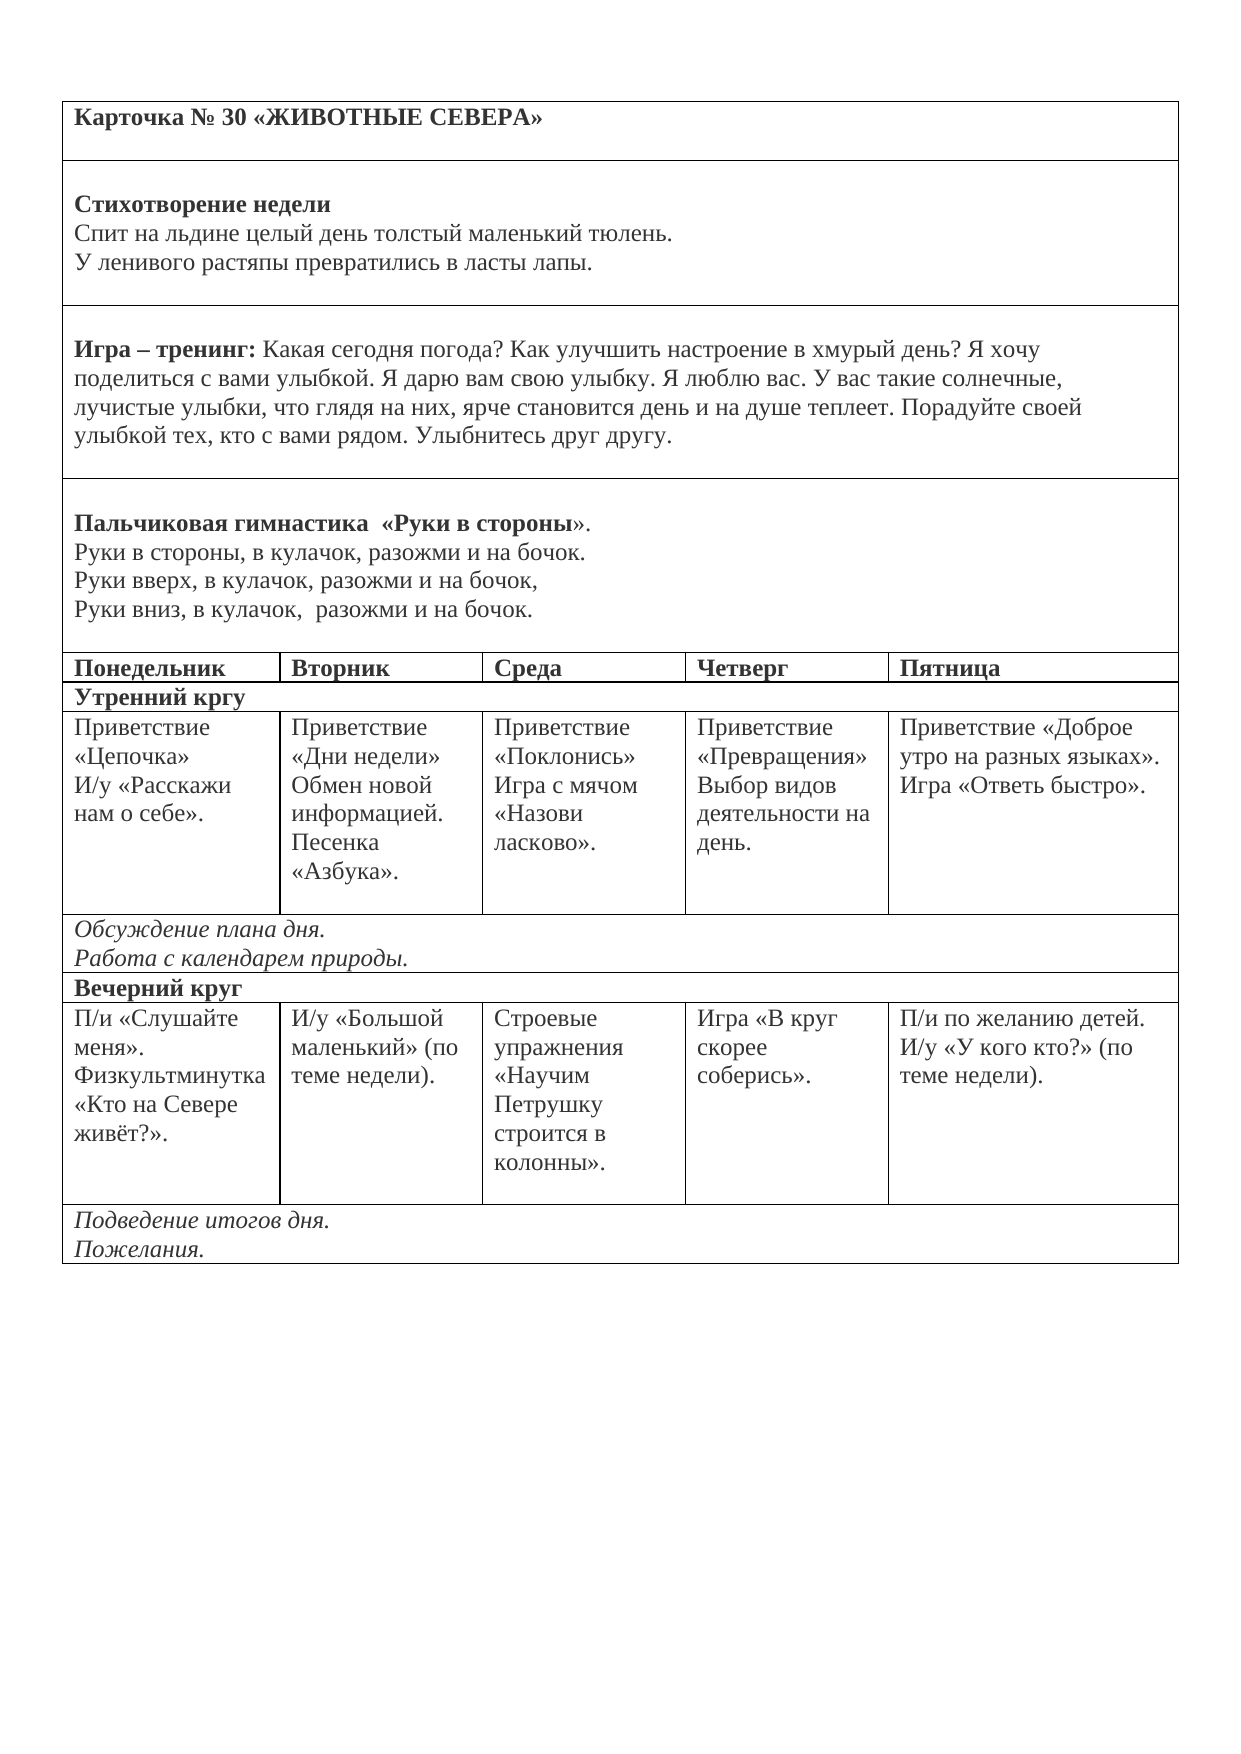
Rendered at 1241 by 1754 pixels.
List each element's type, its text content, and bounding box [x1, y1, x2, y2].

table_cell Стихотворение недели Спит на льдине целый день толстый маленький тюлень. У ленивого растяпы превратились в ласты лапы. [63, 161, 1178, 304]
table_header Карточка № 30 «ЖИВОТНЫЕ СЕВЕРА» [63, 102, 1178, 160]
table_cell Вечерний круг [63, 973, 1178, 1002]
table_cell Приветствие «Поклонись» Игра с мячом «Назови ласково». [483, 712, 685, 913]
table_cell Приветствие «Доброе утро на разных языках». Игра «Ответь быстро». [889, 712, 1178, 913]
table_cell Среда [483, 653, 685, 681]
table_cell Строевые упражнения «Научим Петрушку строится в колонны». [483, 1003, 685, 1204]
table_cell Пятница [889, 653, 1178, 681]
table_cell Приветствие «Превращения» Выбор видов деятельности на день. [686, 712, 888, 913]
table_cell Понедельник [63, 653, 279, 681]
table_cell Игра – тренинг: Какая сегодня погода? Как улучшить настроение в хмурый день? Я хочу поделиться с вами улыбкой. Я дарю вам свою улыбку. Я люблю вас. У вас такие солнечные, лучистые улыбки, что глядя на них, ярче становится день и на душе теплеет. Порадуйте своей улыбкой тех, кто с вами рядом. Улыбнитесь друг другу. [63, 306, 1178, 478]
table_cell Обсуждение плана дня. Работа с календарем природы. [63, 915, 1178, 972]
table_cell И/у «Большой маленький» (по теме недели). [281, 1003, 482, 1204]
table_cell Игра «В круг скорее соберись». [686, 1003, 888, 1204]
table_cell Пальчиковая гимнастика «Руки в стороны». Руки в стороны, в кулачок, разожми и на бочок. Руки вверх, в кулачок, разожми и на бочок, Руки вниз, в кулачок, разожми и на бочок. [63, 479, 1178, 652]
table_cell Подведение итогов дня. Пожелания. [63, 1205, 1178, 1263]
table_cell Приветствие «Дни недели» Обмен новой информацией. Песенка «Азбука». [281, 712, 482, 913]
table_cell П/и «Слушайте меня». Физкультминутка «Кто на Севере живёт?». [63, 1003, 279, 1204]
table_cell П/и по желанию детей. И/у «У кого кто?» (по теме недели). [889, 1003, 1178, 1204]
table_cell Четверг [686, 653, 888, 681]
table_cell Приветствие «Цепочка» И/у «Расскажи нам о себе». [63, 712, 279, 913]
table_cell Вторник [281, 653, 482, 681]
table_cell Утренний кргу [63, 683, 1178, 711]
